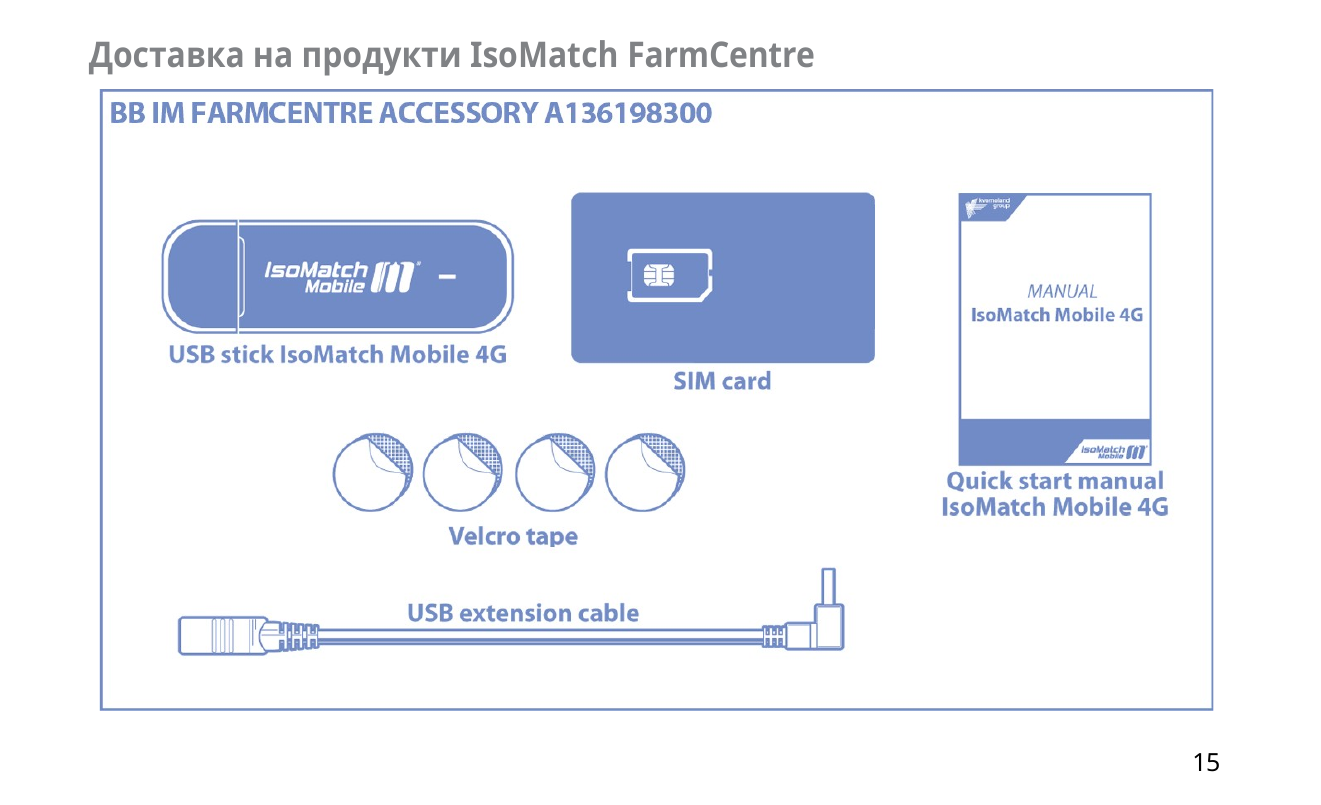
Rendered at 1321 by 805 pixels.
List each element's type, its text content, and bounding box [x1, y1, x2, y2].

picture [99, 89, 1214, 711]
subtitle Доставка на продукти IsoMatch FarmCentre [88, 29, 1258, 78]
